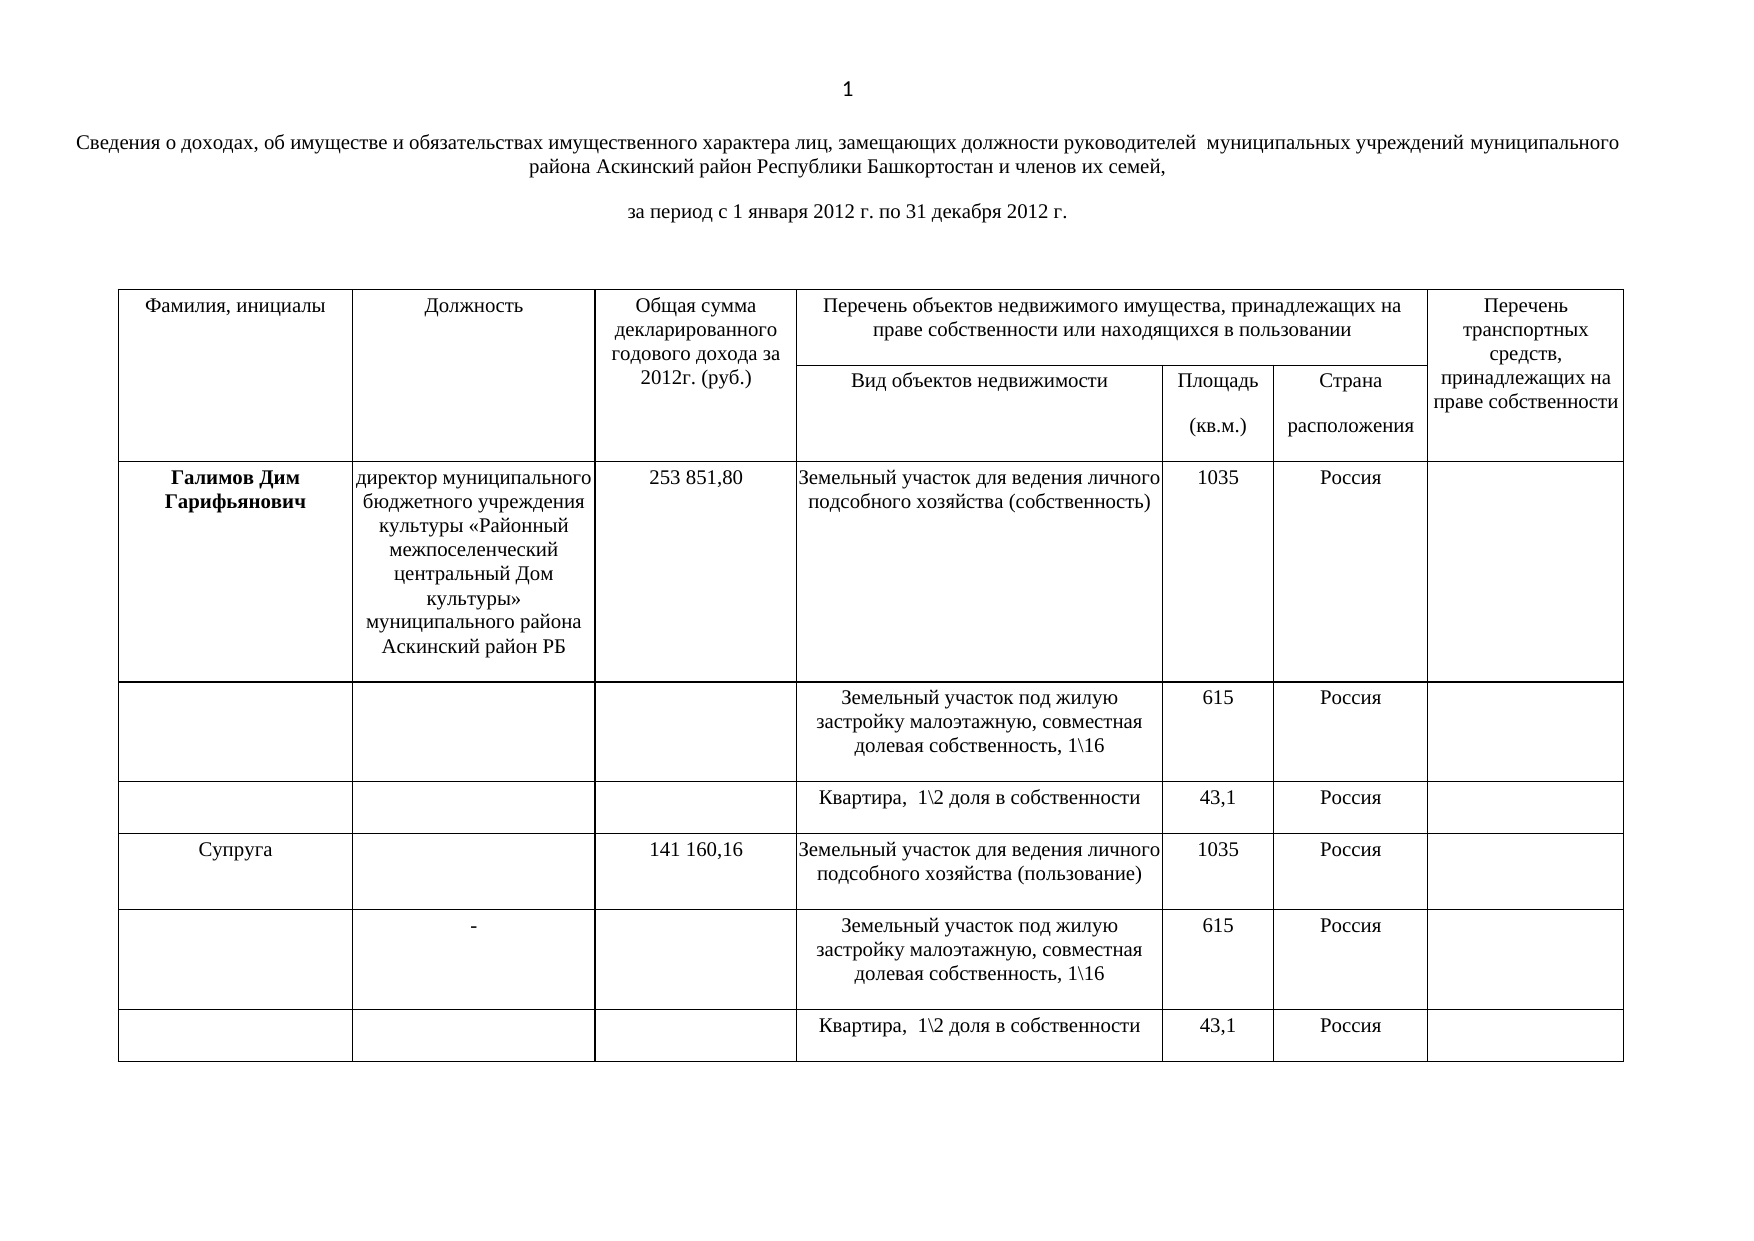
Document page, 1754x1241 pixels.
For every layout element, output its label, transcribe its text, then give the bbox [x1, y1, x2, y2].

table_cell Площадь (кв.м.) [1163, 366, 1273, 461]
table_cell Вид объектов недвижимости [797, 366, 1162, 461]
table_cell Квартира, 1\2 доля в собственности [797, 782, 1162, 833]
table_cell Россия [1274, 782, 1427, 833]
table_cell Земельный участок для ведения личного подсобного хозяйства (пользование) [797, 834, 1162, 909]
table_cell Россия [1274, 910, 1427, 1009]
table_cell 43,1 [1163, 782, 1273, 833]
table_cell [119, 782, 352, 833]
table_cell [596, 910, 796, 1009]
table_cell Россия [1274, 834, 1427, 909]
table_cell Галимов Дим Гарифьянович [119, 462, 352, 681]
table_cell Квартира, 1\2 доля в собственности [797, 1010, 1162, 1061]
table_cell 1035 [1163, 462, 1273, 681]
table_cell 43,1 [1163, 1010, 1273, 1061]
table_cell Земельный участок под жилую застройку малоэтажную, совместная долевая собственность, 1\16 [797, 910, 1162, 1009]
table_cell [1428, 683, 1623, 781]
table_cell [353, 1010, 594, 1061]
table_cell [353, 683, 594, 781]
table_cell 615 [1163, 683, 1273, 781]
table_cell Россия [1274, 1010, 1427, 1061]
table_cell Россия [1274, 462, 1427, 681]
table_header Фамилия, инициалы [119, 290, 352, 461]
table_cell 615 [1163, 910, 1273, 1009]
table_header Должность [353, 290, 594, 461]
table_cell Земельный участок для ведения личного подсобного хозяйства (собственность) [797, 462, 1162, 681]
table_cell [353, 782, 594, 833]
table_cell Россия [1274, 683, 1427, 781]
table_header Перечень объектов недвижимого имущества, принадлежащих на праве собственности или находящихся в пользовании [797, 290, 1427, 364]
table_cell [1428, 834, 1623, 909]
table_cell [119, 1010, 352, 1061]
table_cell 253 851,80 [596, 462, 796, 681]
table_cell Земельный участок под жилую застройку малоэтажную, совместная долевая собственность, 1\16 [797, 683, 1162, 781]
table_header Общая сумма декларированного годового дохода за 2012г. (руб.) [596, 290, 796, 461]
table_cell - [353, 910, 594, 1009]
table_cell [1428, 910, 1623, 1009]
table_cell [596, 782, 796, 833]
table_cell Супруга [119, 834, 352, 909]
table_cell [1428, 462, 1623, 681]
table_cell 141 160,16 [596, 834, 796, 909]
table_cell [119, 683, 352, 781]
table_cell [596, 683, 796, 781]
table_cell [596, 1010, 796, 1061]
table_cell директор муниципального бюджетного учреждения культуры «Районный межпоселенческий центральный Дом культуры» муниципального района Аскинский район РБ [353, 462, 594, 681]
text Сведения о доходах, об имуществе и обязательствах имущественного характера лиц, замещающих должности руководителей муниципальных учреждений муниципального района Аскинский район Республики Башкортостан и членов их семей, [59, 130, 1636, 178]
table_cell [1428, 782, 1623, 833]
table_cell 1035 [1163, 834, 1273, 909]
table_cell [119, 910, 352, 1009]
table_header Перечень транспортных средств, принадлежащих на праве собственности [1428, 290, 1623, 461]
table_cell [1428, 1010, 1623, 1061]
text за период с 1 января 2012 г. по 31 декабря 2012 г. [59, 199, 1636, 223]
table_cell [353, 834, 594, 909]
table_cell Страна расположения [1274, 366, 1427, 461]
